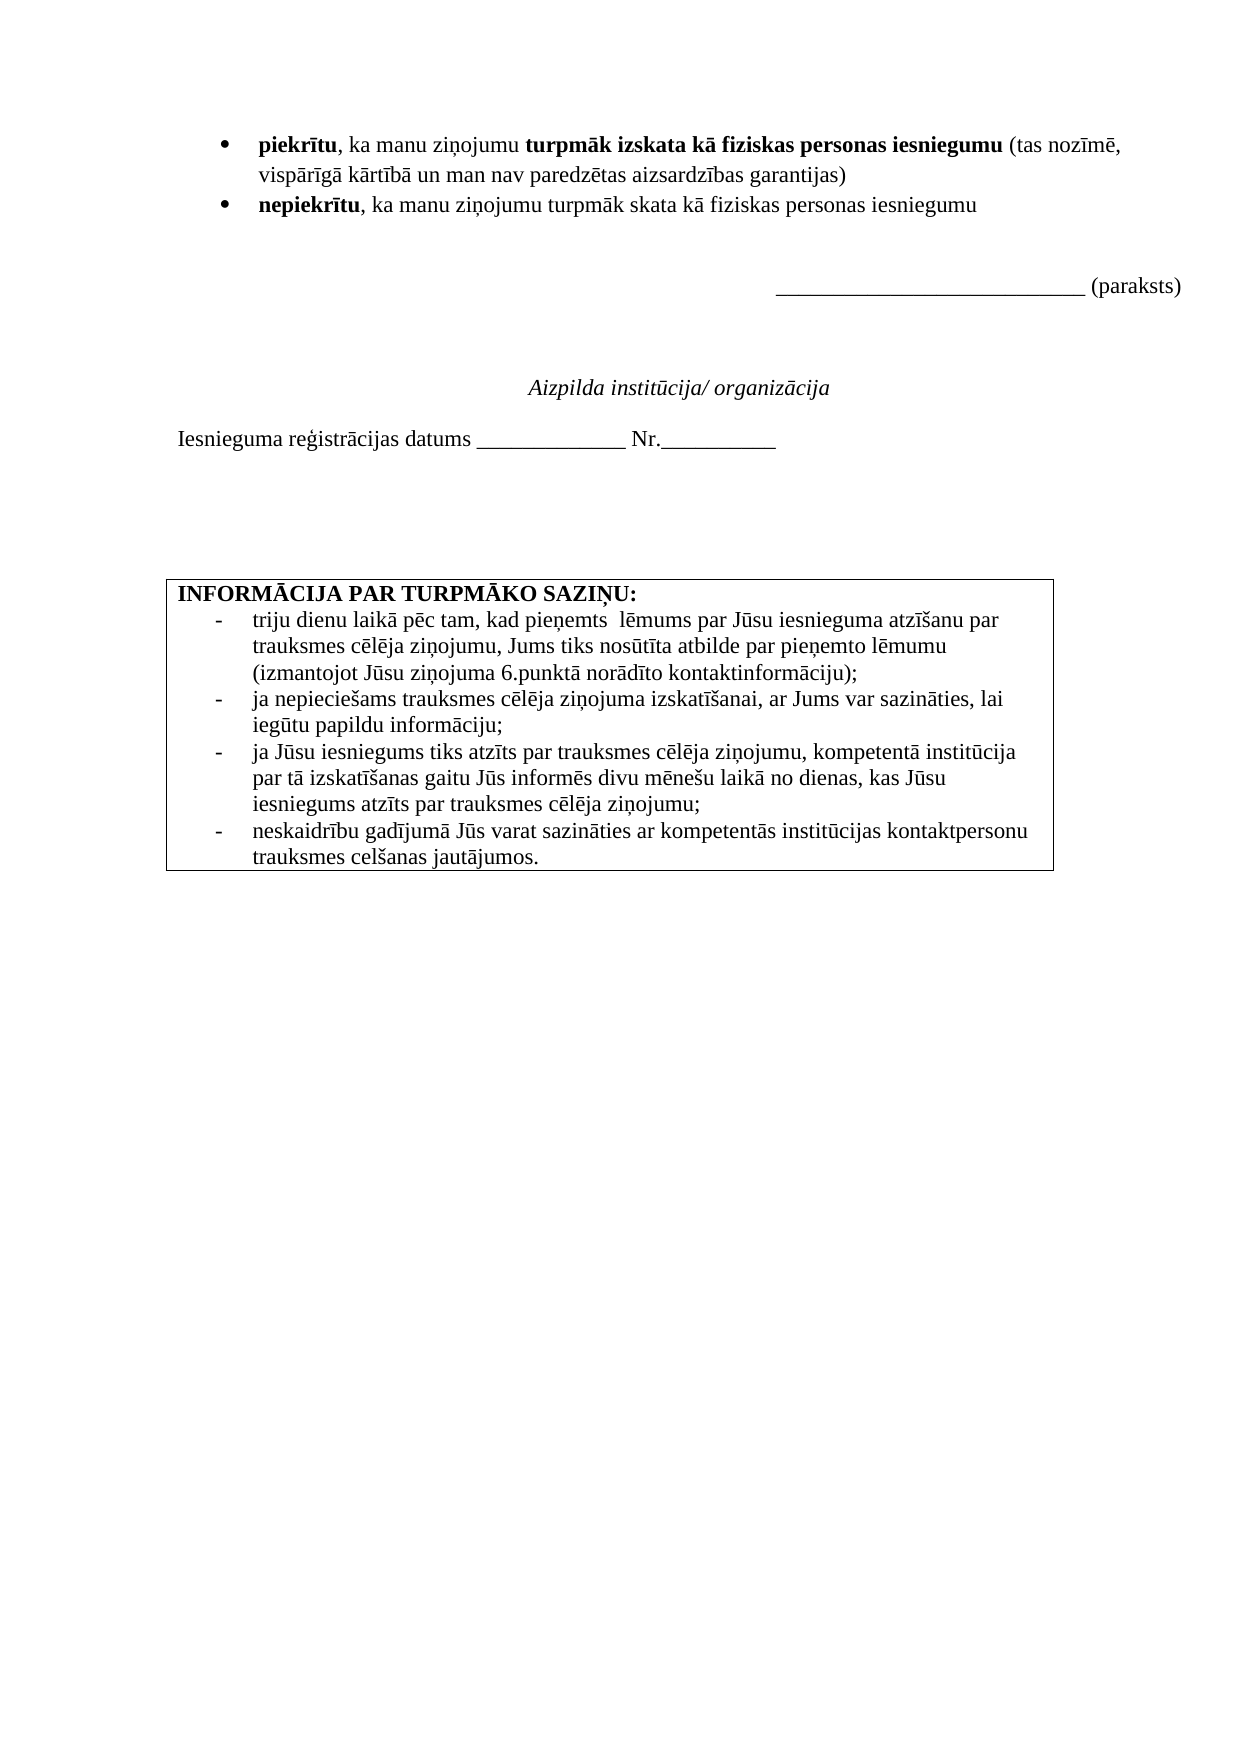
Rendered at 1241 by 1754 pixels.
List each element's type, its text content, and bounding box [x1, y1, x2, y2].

text Aizpilda institūcija/ organizācija [177, 374, 1181, 401]
list piekrītu, ka manu ziņojumu turpmāk izskata kā fiziskas personas iesniegumu (tas nozīmē, vispārīgā kārtībā un man nav paredzētas aizsardzības garantijas) [221, 131, 1181, 187]
text Iesnieguma reģistrācijas datums _____________ Nr.__________ [177, 425, 1181, 452]
text ___________________________ (paraksts) [177, 272, 1181, 299]
table_header INFORMĀCIJA PAR TURPMĀKO SAZIŅU: triju dienu laikā pēc tam, kad pieņemts lēmums par Jūsu iesnieguma atzīšanu par trauksmes cēlēja ziņojumu, Jums tiks nosūtīta atbilde par pieņemto lēmumu (izmantojot Jūsu ziņojuma 6.punktā norādīto kontaktinformāciju); ja nepieciešams trauksmes cēlēja ziņojuma izskatīšanai, ar Jums var sazināties, lai iegūtu papildu informāciju; ja Jūsu iesniegums tiks atzīts par trauksmes cēlēja ziņojumu, kompetentā institūcija par tā izskatīšanas gaitu Jūs informēs divu mēnešu laikā no dienas, kas Jūsu iesniegums atzīts par trauksmes cēlēja ziņojumu; neskaidrību gadījumā Jūs varat sazināties ar kompetentās institūcijas kontaktpersonu trauksmes celšanas jautājumos. [167, 580, 1053, 869]
list nepiekrītu, ka manu ziņojumu turpmāk skata kā fiziskas personas iesniegumu [221, 191, 1181, 217]
